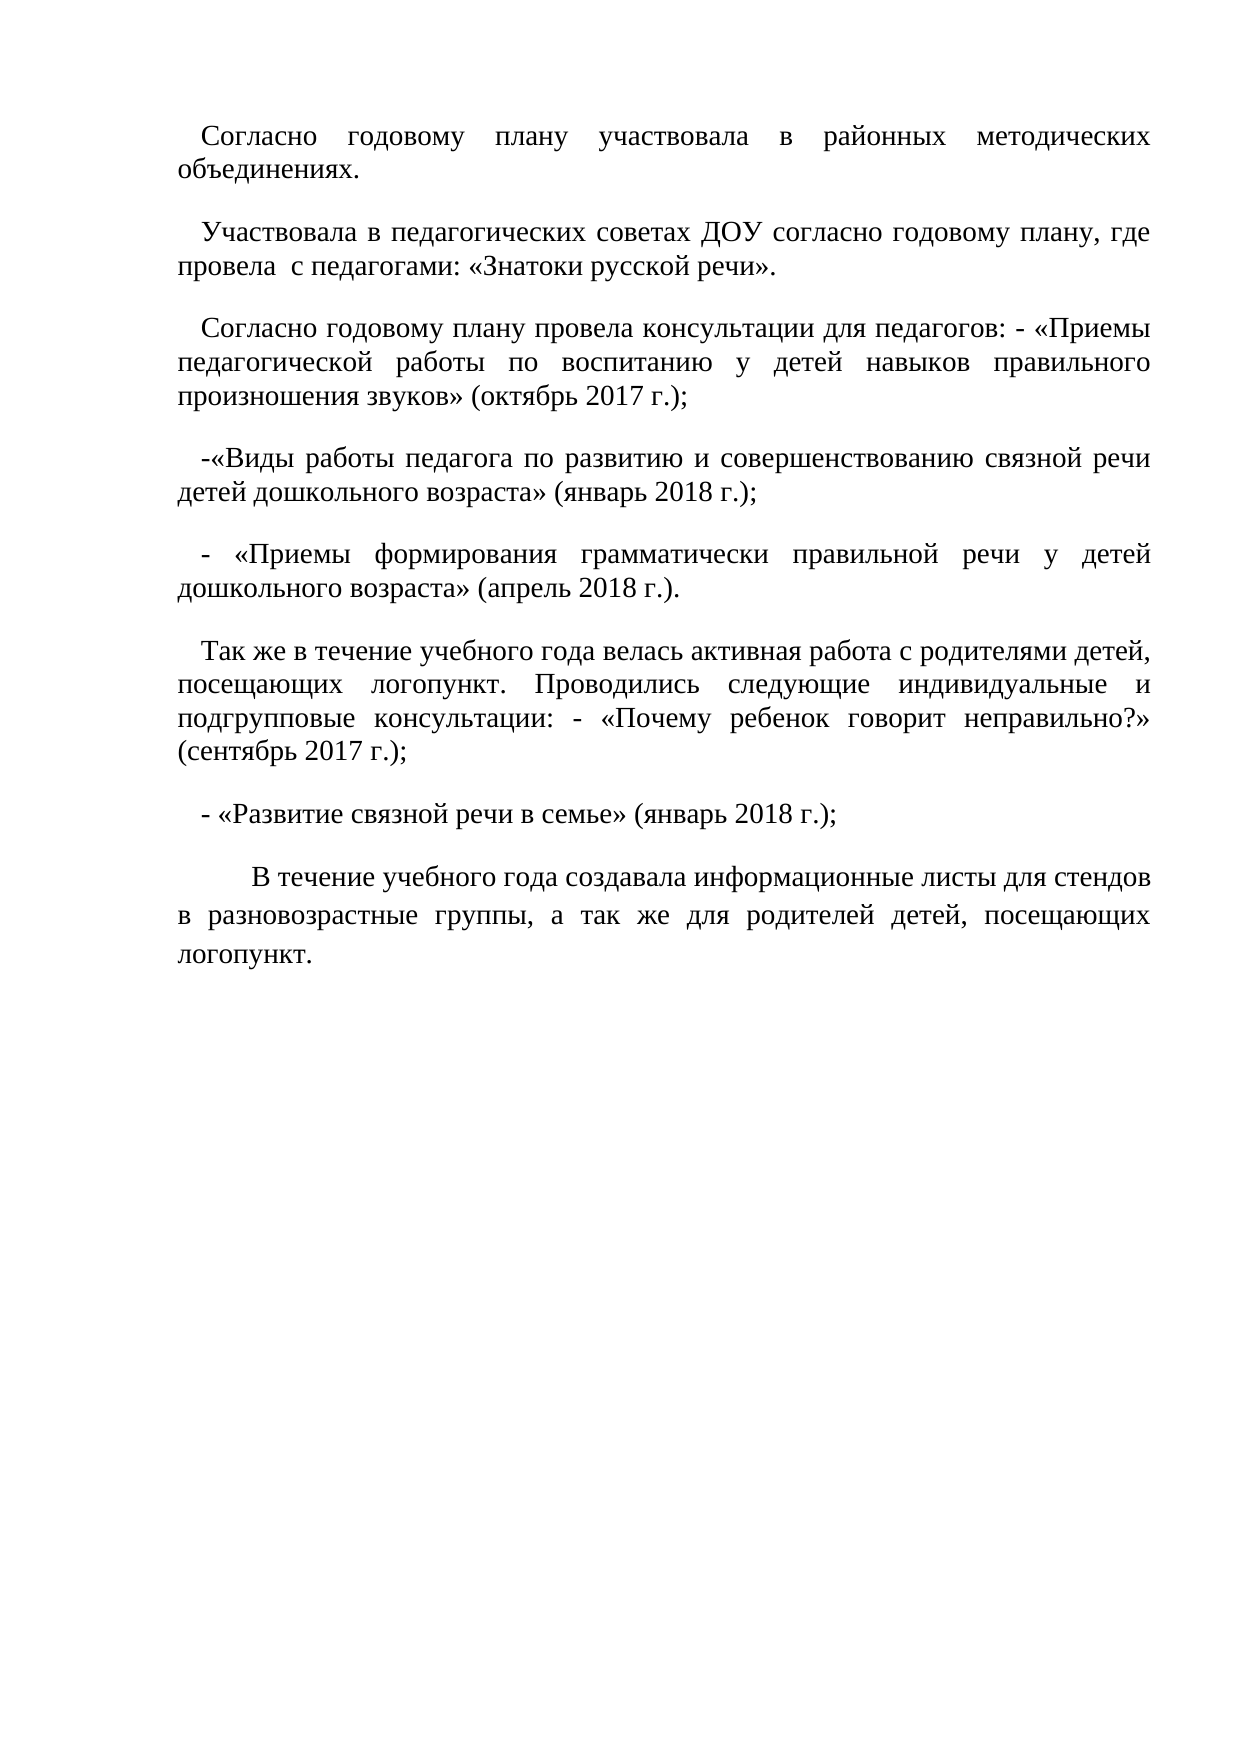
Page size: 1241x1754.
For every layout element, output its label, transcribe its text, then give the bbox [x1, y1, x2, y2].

text Так же в течение учебного года велась активная работа с родителями детей, посещающих логопункт. Проводились следующие индивидуальные и подгрупповые консультации: - «Почему ребенок говорит неправильно?» (сентябрь 2017 г.); [177, 633, 1152, 767]
text Согласно годовому плану участвовала в районных методических объединениях. [177, 118, 1152, 185]
text Согласно годовому плану провела консультации для педагогов: - «Приемы педагогической работы по воспитанию у детей навыков правильного произношения звуков» (октябрь 2017 г.); [177, 311, 1152, 411]
text Участвовала в педагогических советах ДОУ согласно годовому плану, где провела с педагогами: «Знатоки русской речи». [177, 214, 1152, 281]
text - «Приемы формирования грамматически правильной речи у детей дошкольного возраста» (апрель 2018 г.). [177, 537, 1152, 604]
text -«Виды работы педагога по развитию и совершенствованию связной речи детей дошкольного возраста» (январь 2018 г.); [177, 440, 1152, 507]
text В течение учебного года создавала информационные листы для стендов в разновозрастные группы, а так же для родителей детей, посещающих логопункт. [177, 859, 1152, 969]
text - «Развитие связной речи в семье» (январь 2018 г.); [177, 796, 1152, 830]
